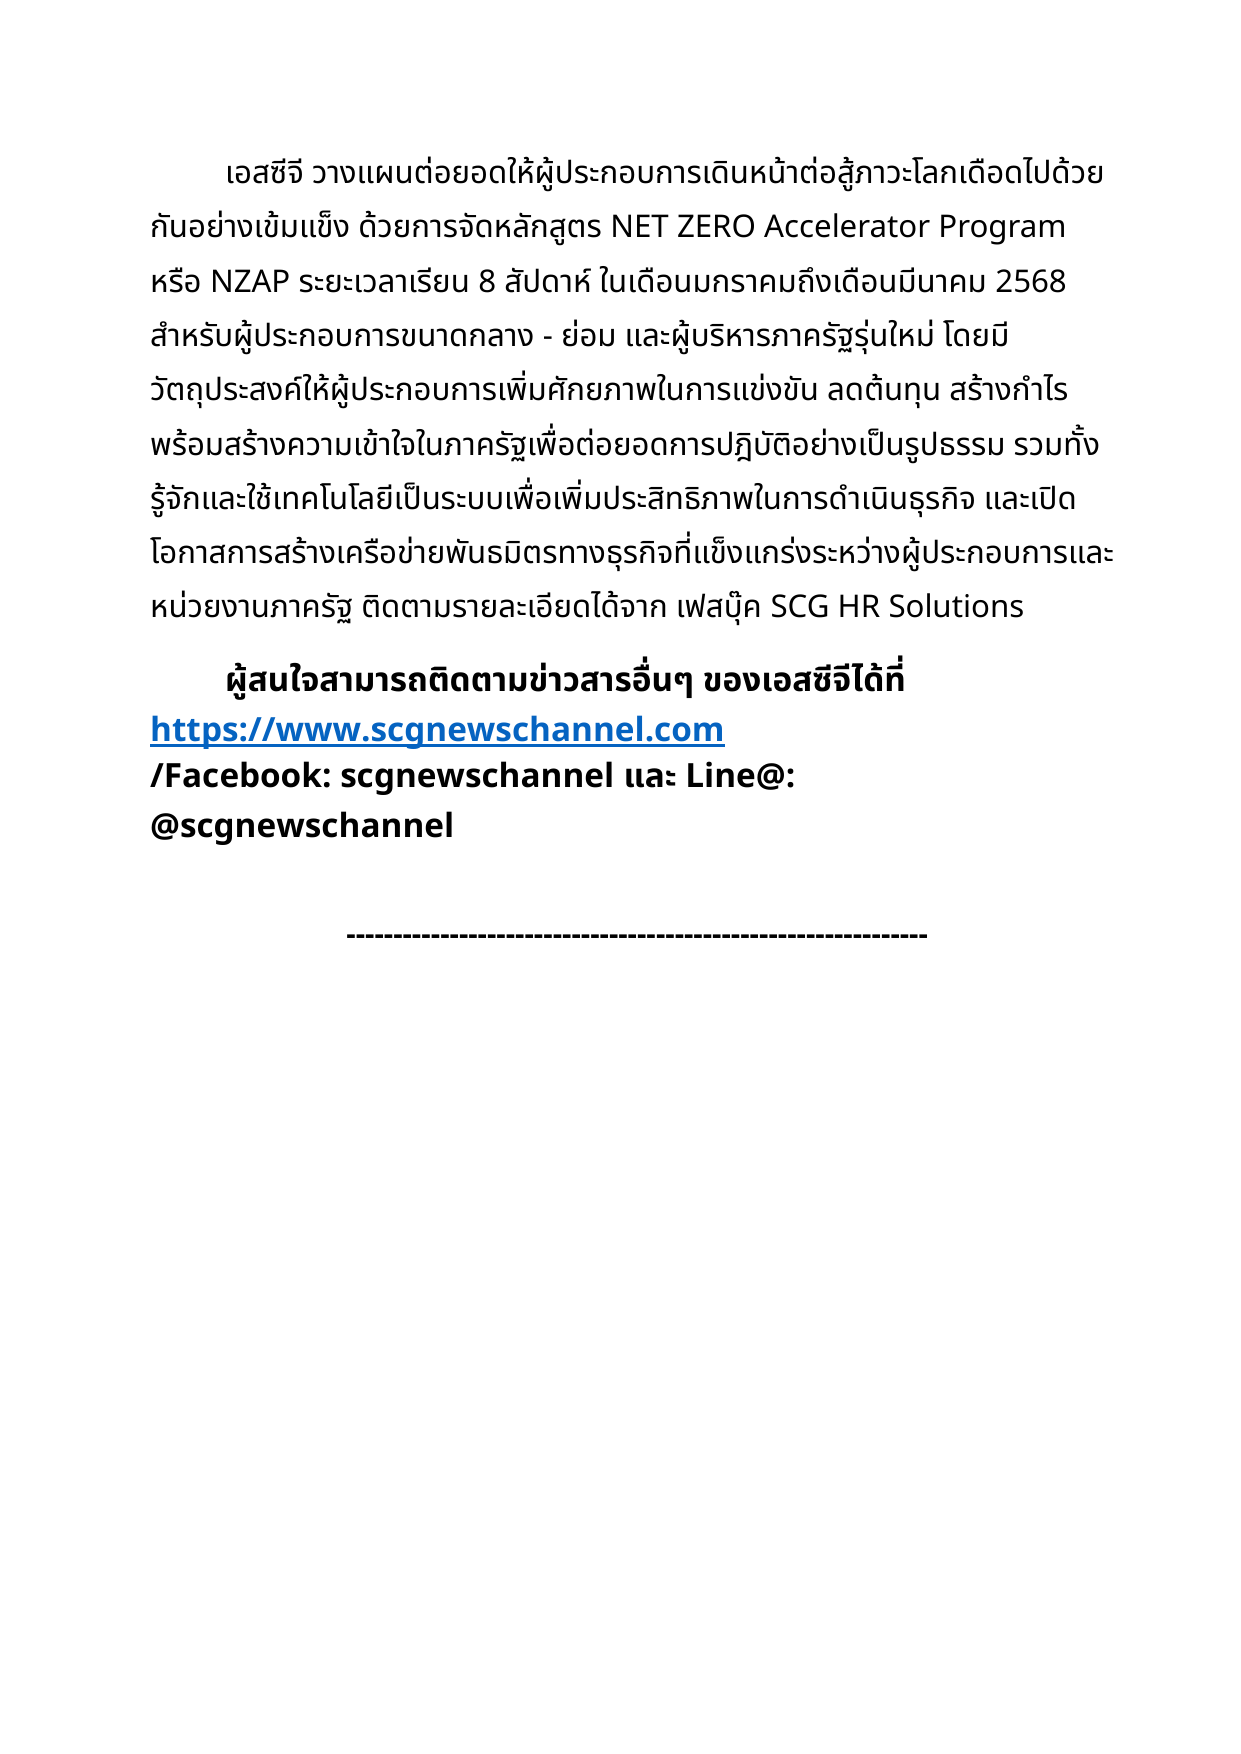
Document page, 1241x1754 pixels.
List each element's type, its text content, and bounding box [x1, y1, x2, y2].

text เอสซีจี วางแผนต่อยอดให้ผู้ประกอบการเดินหน้าต่อสู้ภาวะโลกเดือดไปด้วยกันอย่างเข้มแข็ง ด้วยการจัดหลักสูตร NET ZERO Accelerator Program หรือ NZAP ระยะเวลาเรียน 8 สัปดาห์ ในเดือนมกราคมถึงเดือนมีนาคม 2568 สำหรับผู้ประกอบการขนาดกลาง - ย่อม และผู้บริหารภาครัฐรุ่นใหม่ โดยมีวัตถุประสงค์ให้ผู้ประกอบการเพิ่มศักยภาพในการแข่งขัน ลดต้นทุน สร้างกำไร พร้อมสร้างความเข้าใจในภาครัฐเพื่อต่อยอดการปฎิบัติอย่างเป็นรูปธรรม รวมทั้งรู้จักและใช้เทคโนโลยีเป็นระบบเพื่อเพิ่มประสิทธิภาพในการดำเนินธุรกิจ และเปิดโอกาสการสร้างเครือข่ายพันธมิตรทางธุรกิจที่แข็งแกร่งระหว่างผู้ประกอบการและหน่วยงานภาครัฐ ติดตามรายละเอียดได้จาก เฟสบุ๊ค SCG HR Solutions [150, 150, 1124, 632]
text -------------------------------------------------------------- [150, 913, 1124, 953]
text ผู้สนใจสามารถติดตามข่าวสารอื่นๆ ของเอสซีจีได้ที่ https://www.scgnewschannel.com /Facebook: scgnewschannel และ Line@: @scgnewschannel [150, 656, 1090, 847]
